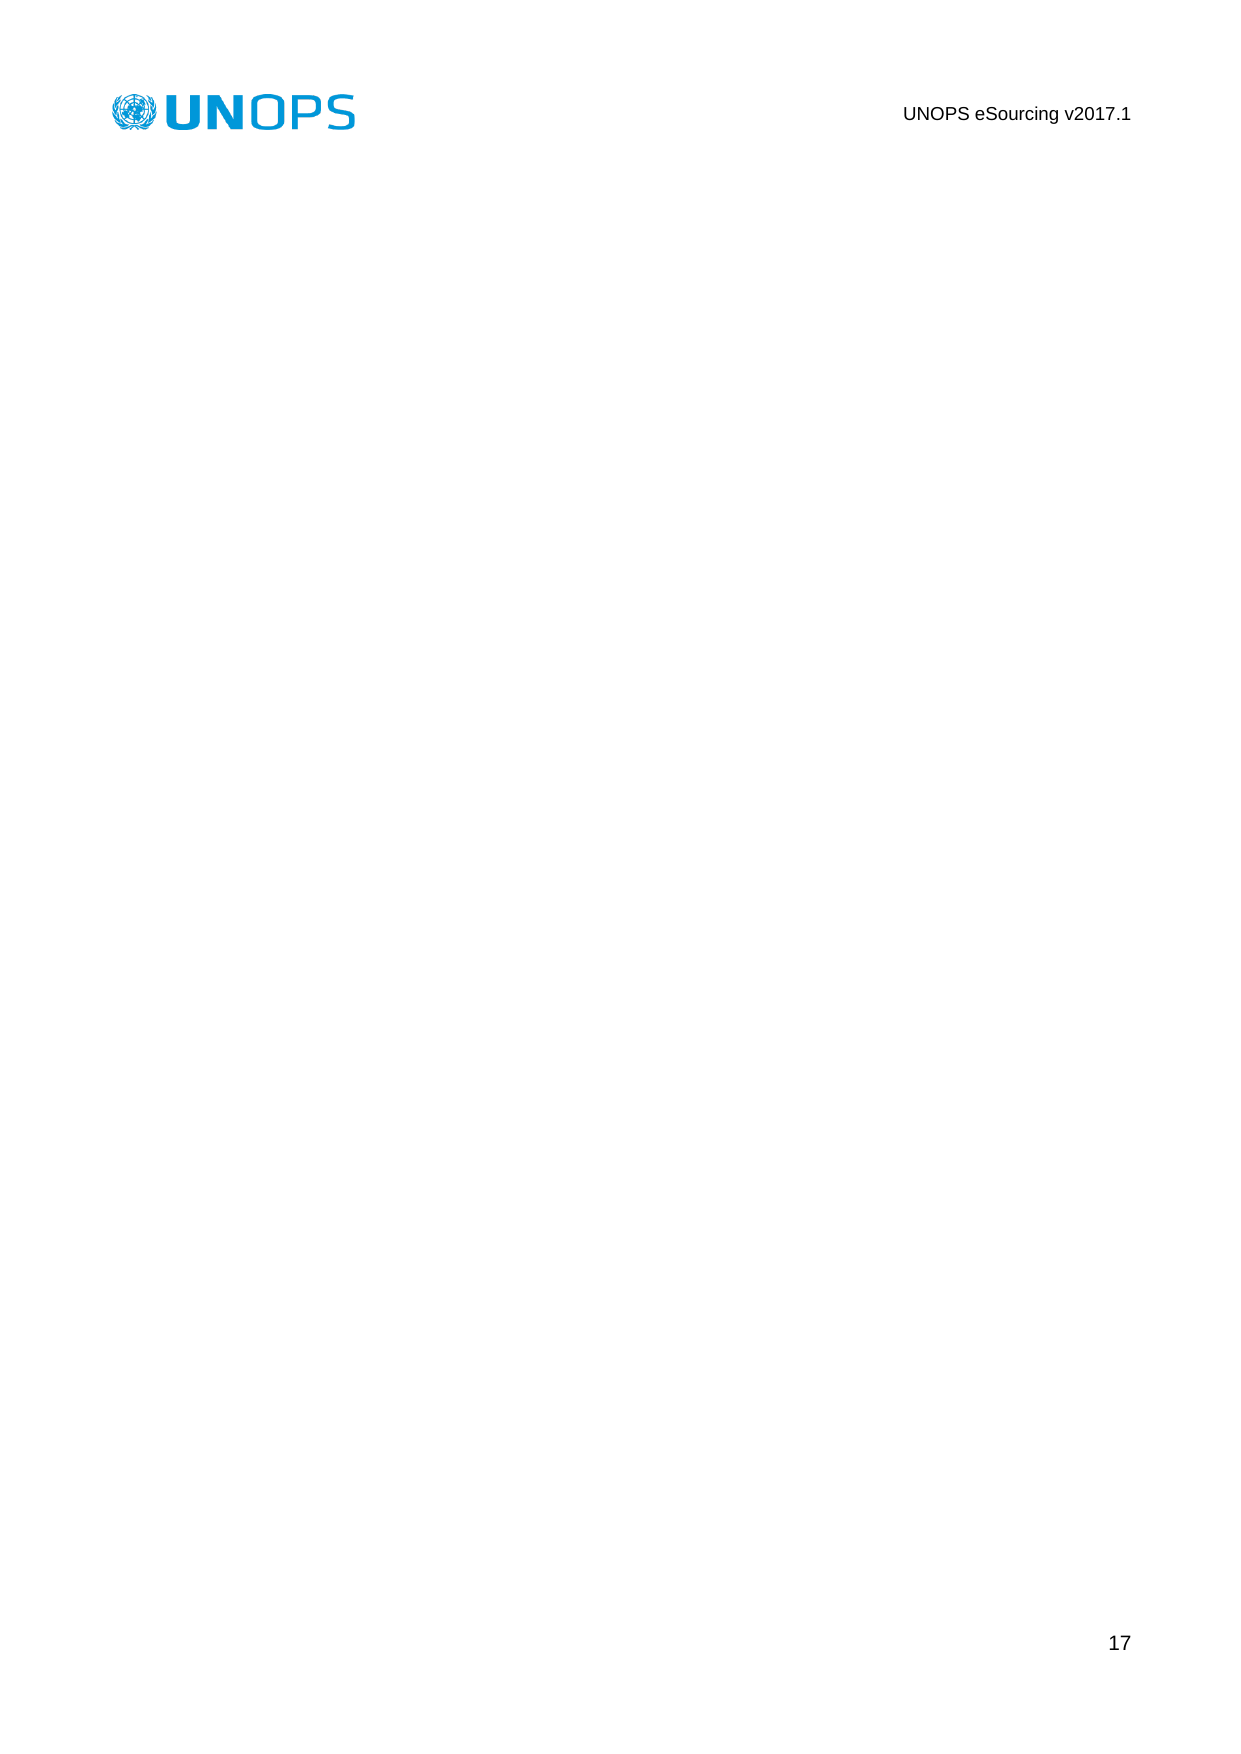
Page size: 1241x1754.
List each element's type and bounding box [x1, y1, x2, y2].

picture [258, 99, 277, 126]
picture [217, 110, 230, 130]
picture [112, 94, 133, 114]
picture [298, 100, 315, 113]
picture [112, 117, 121, 130]
picture [127, 116, 133, 127]
picture [141, 104, 151, 120]
picture [276, 94, 348, 130]
picture [334, 94, 355, 113]
picture [136, 94, 259, 130]
